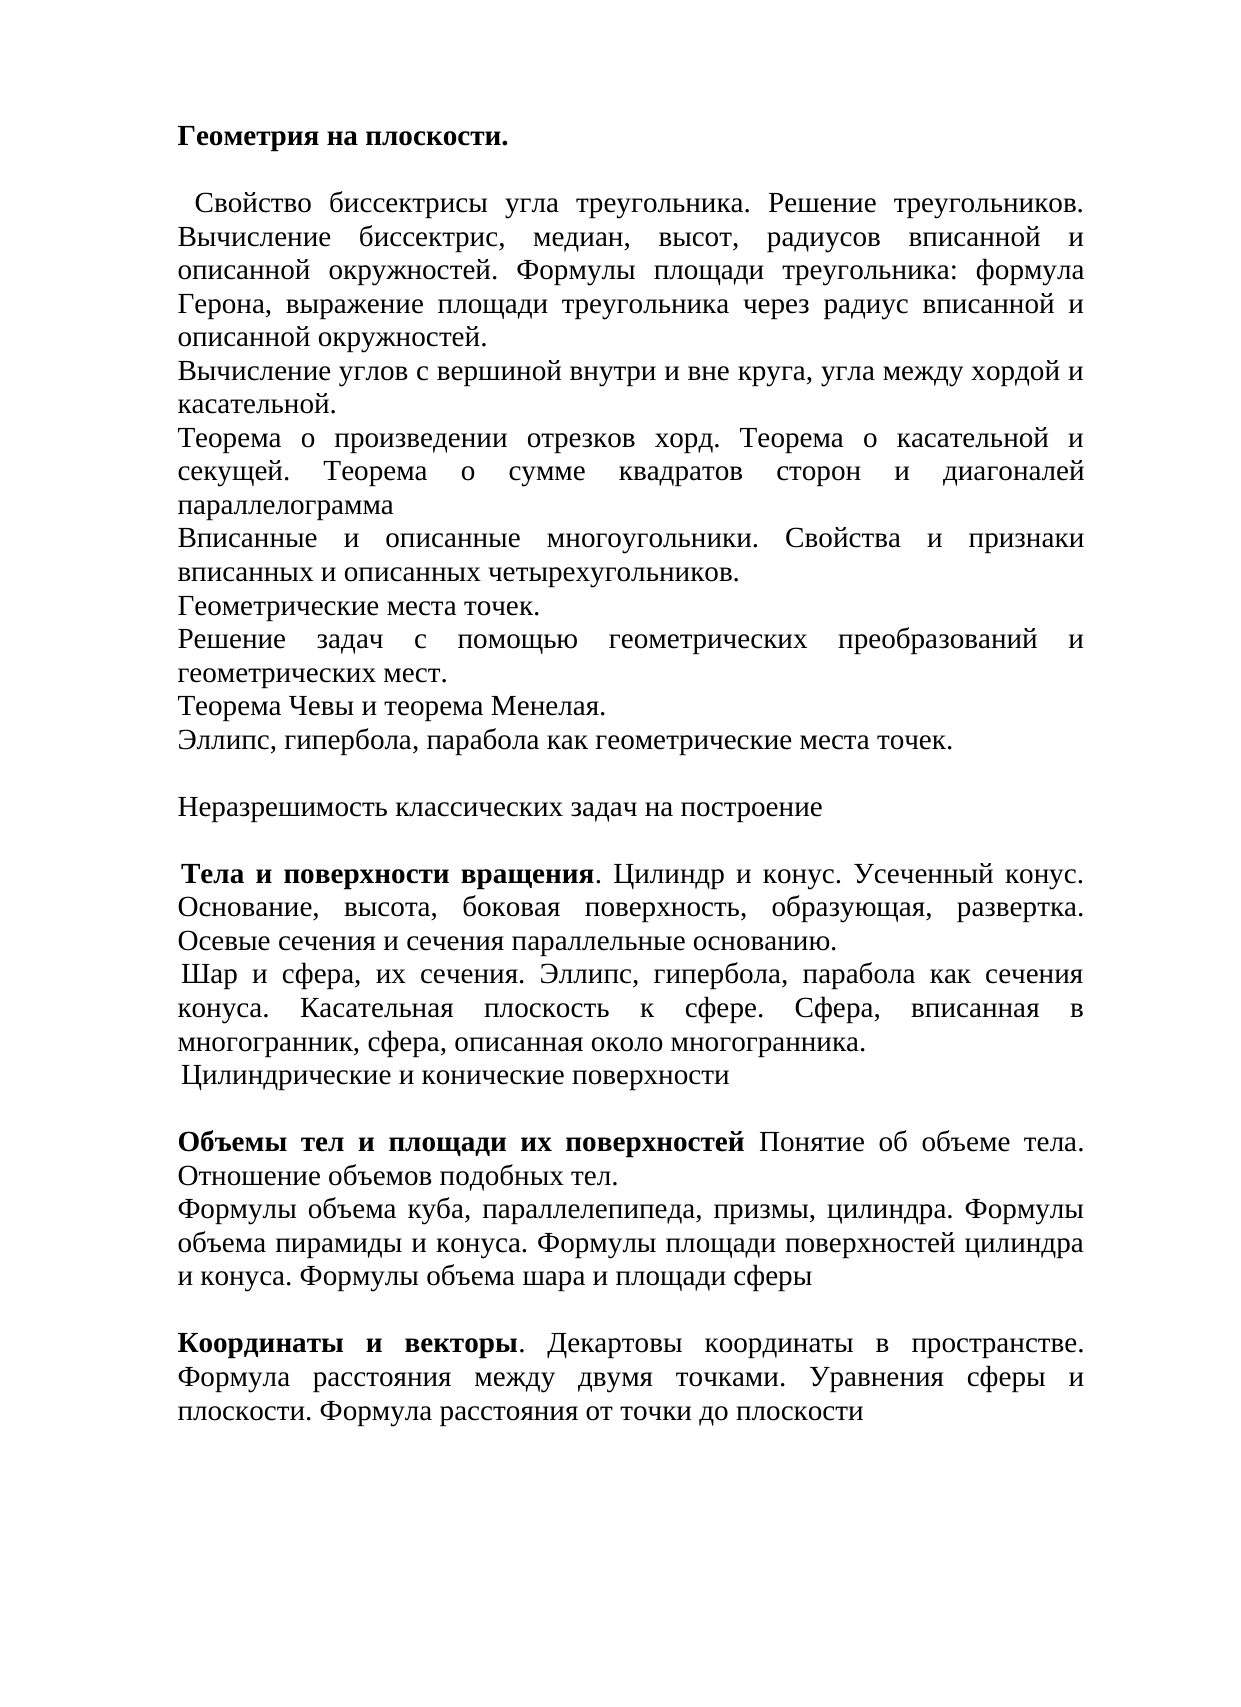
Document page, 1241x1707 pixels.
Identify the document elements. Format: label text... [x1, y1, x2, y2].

table_cell Координаты и векторы. Декартовы координаты в пространстве. Формула расстояния между двумя точками. Уравнения сферы и плоскости. Формула расстояния от точки до плоскости [166, 1326, 1096, 1426]
table_cell Тела и поверхности вращения. Цилиндр и конус. Усеченный конус. Основание, высота, боковая поверхность, образующая, развертка. Осевые сечения и сечения параллельные основанию. Шар и сфера, их сечения. Эллипс, гипербола, парабола как сечения конуса. Касательная плоскость к сфере. Сфера, вписанная в многогранник, сфера, описанная около многогранника. Цилиндрические и конические поверхности [166, 856, 1096, 1124]
table_header Геометрия на плоскости. Свойство биссектрисы угла треугольника. Решение треугольников. Вычисление биссектрис, медиан, высот, радиусов вписанной и описанной окружностей. Формулы площади треугольника: формула Герона, выражение площади треугольника через радиус вписанной и описанной окружностей. Вычисление углов с вершиной внутри и вне круга, угла между хордой и касательной. Теорема о произведении отрезков хорд. Теорема о касательной и секущей. Теорема о сумме квадратов сторон и диагоналей параллелограмма Вписанные и описанные многоугольники. Свойства и признаки вписанных и описанных четырехугольников. Геометрические места точек. Решение задач с помощью геометрических преобразований и геометрических мест. Теорема Чевы и теорема Менелая. Эллипс, гипербола, парабола как геометрические места точек. Неразрешимость классических задач на построение [166, 118, 1096, 856]
table_cell Объемы тел и площади их поверхностей Понятие об объеме тела. Отношение объемов подобных тел. Формулы объема куба, параллелепипеда, призмы, цилиндра. Формулы объема пирамиды и конуса. Формулы площади поверхностей цилиндра и конуса. Формулы объема шара и площади сферы [166, 1124, 1096, 1326]
